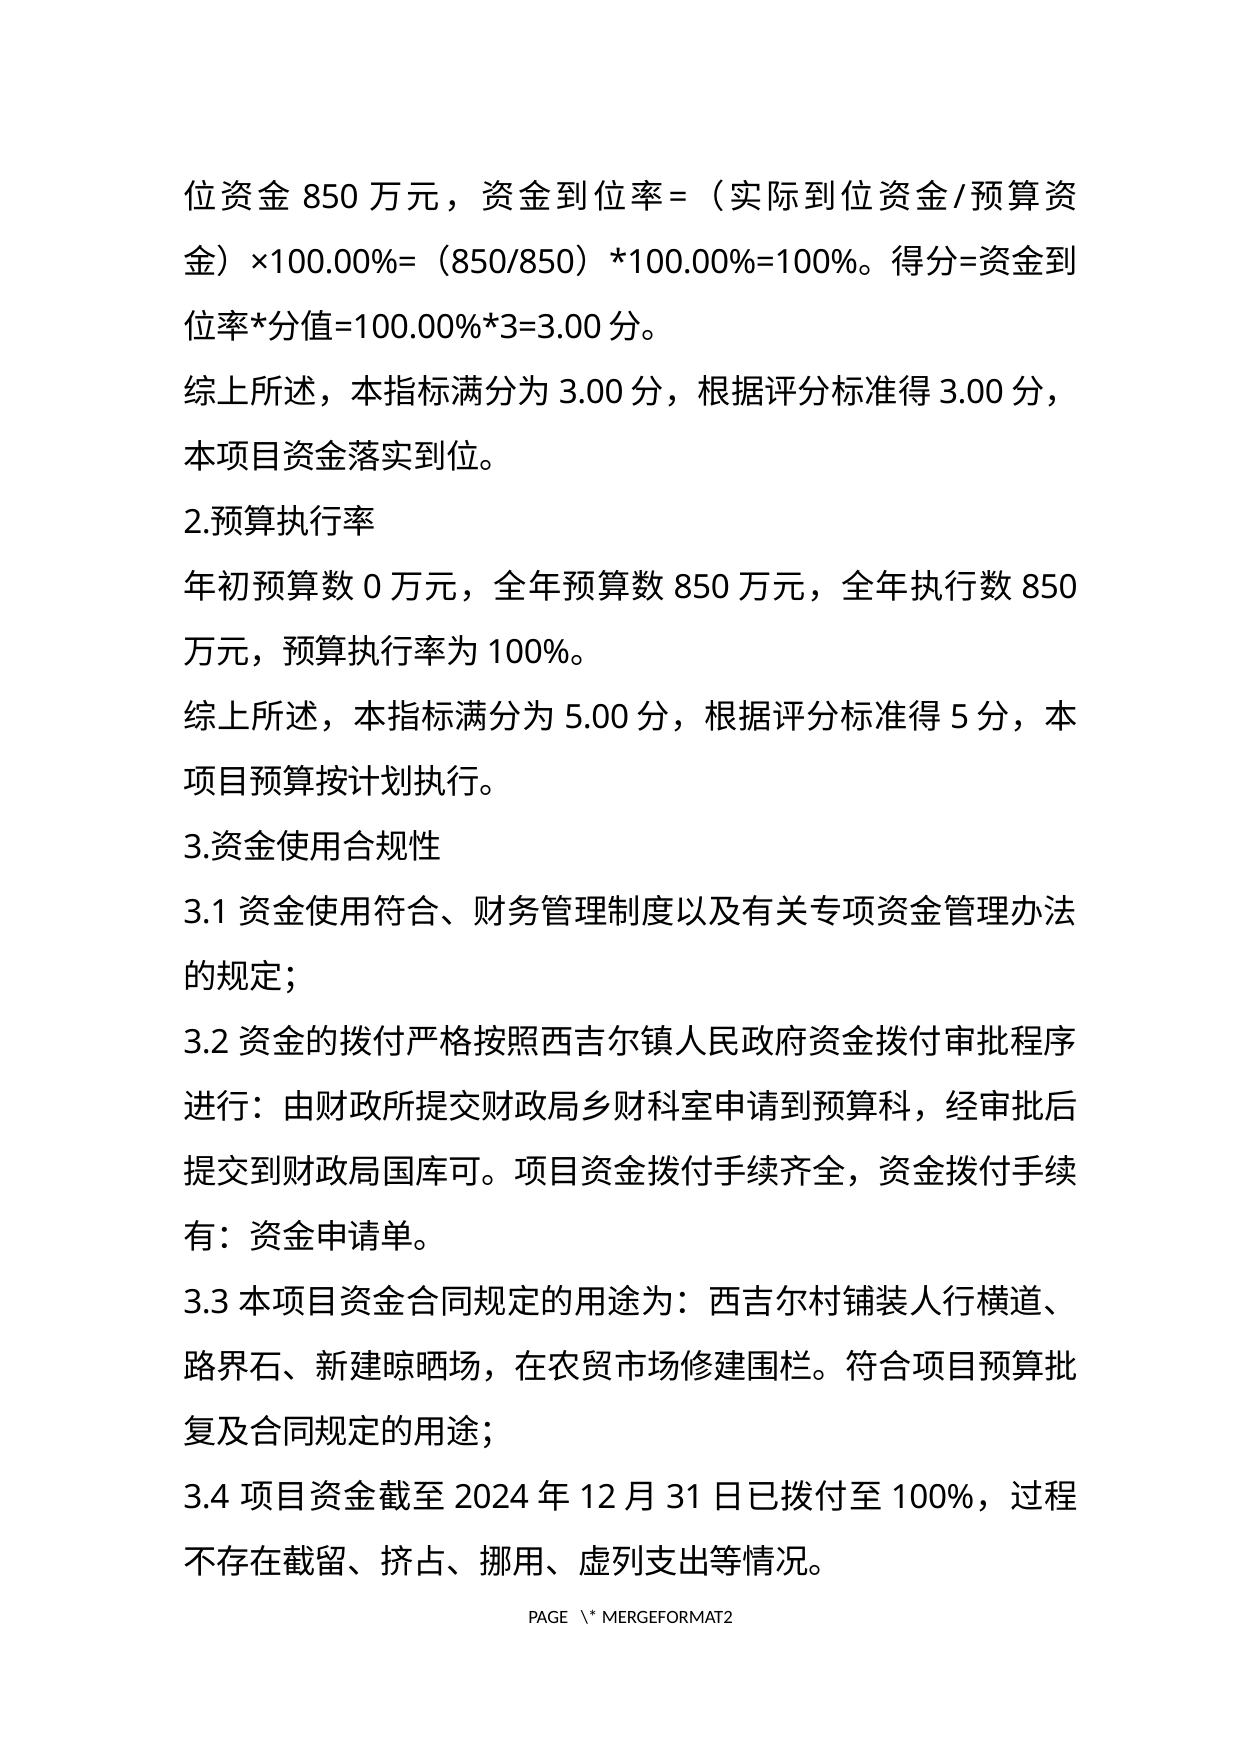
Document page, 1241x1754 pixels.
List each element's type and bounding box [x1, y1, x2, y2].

text [183, 162, 1078, 1592]
